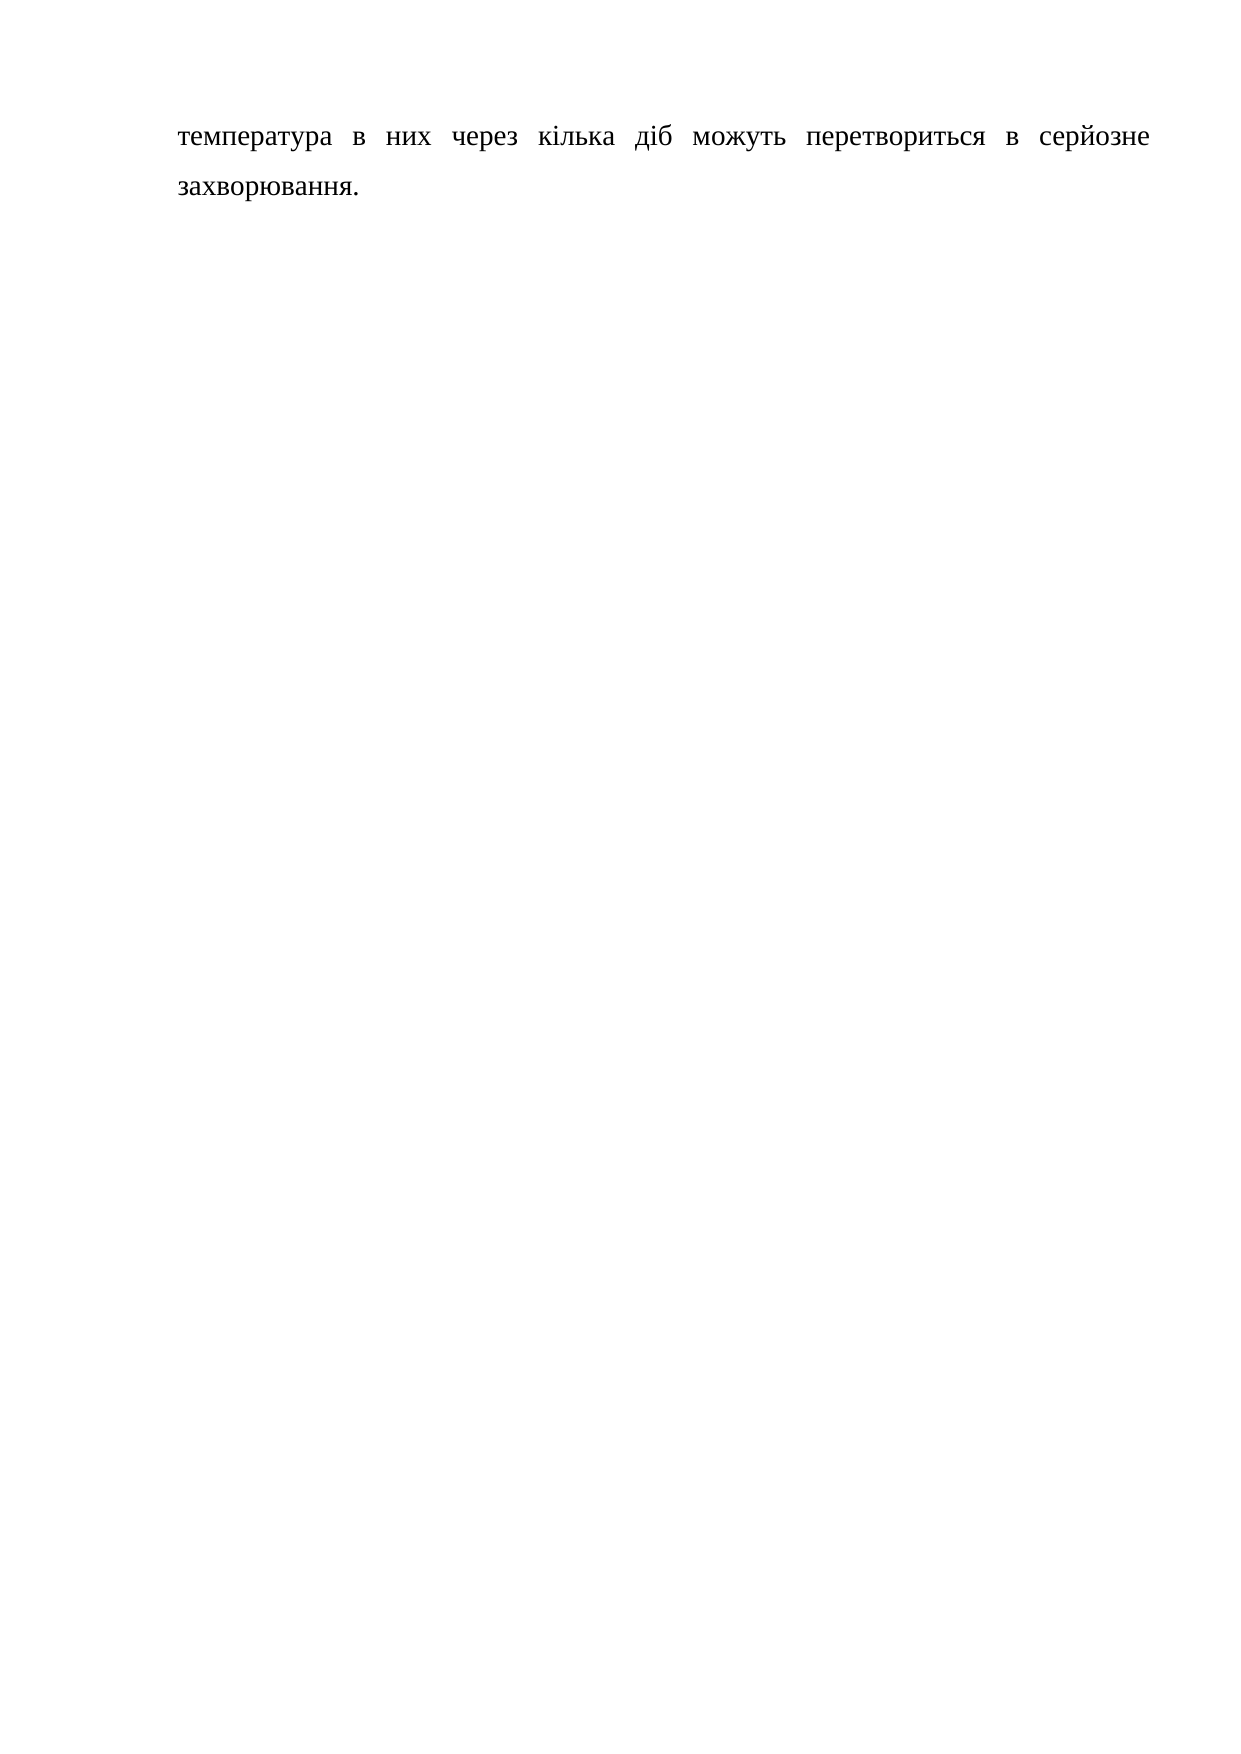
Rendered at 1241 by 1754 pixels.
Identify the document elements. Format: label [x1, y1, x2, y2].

text [177, 118, 1152, 202]
